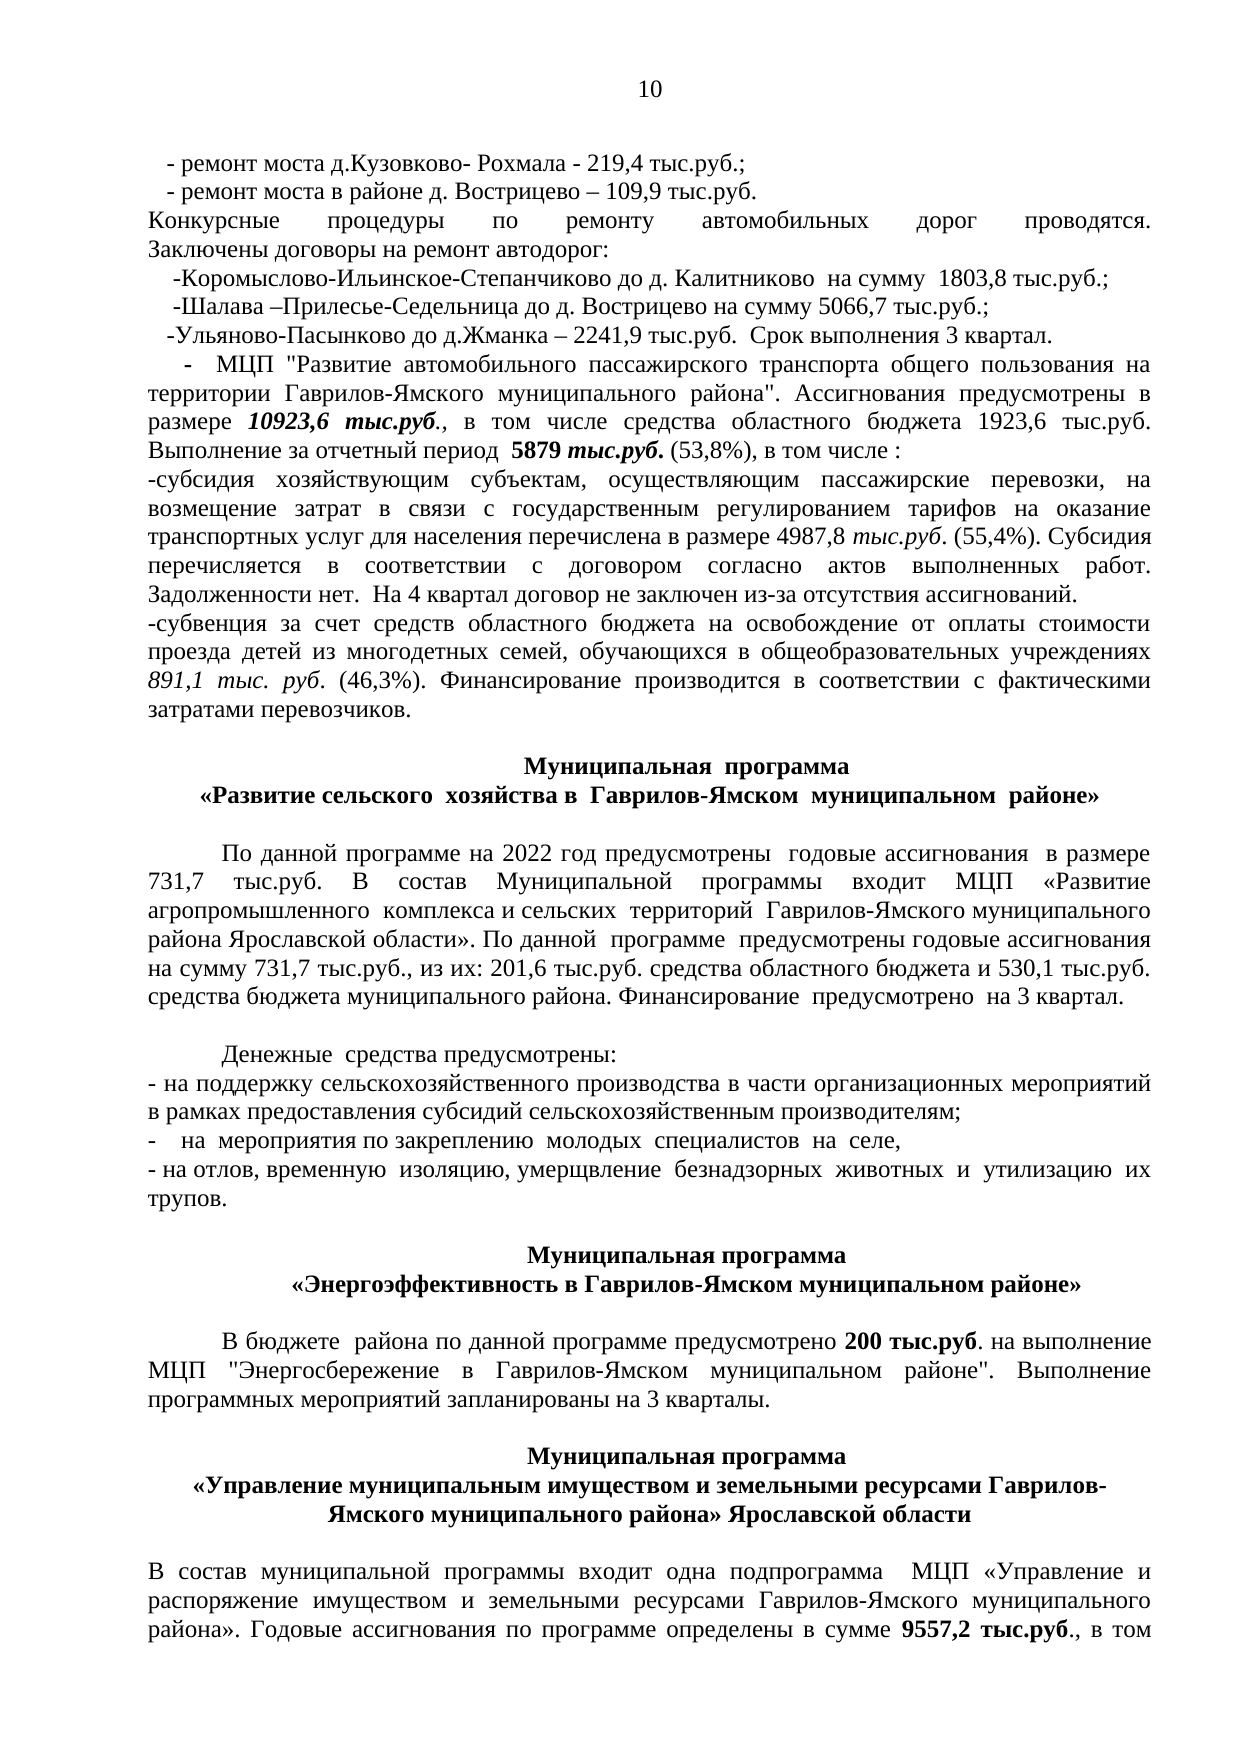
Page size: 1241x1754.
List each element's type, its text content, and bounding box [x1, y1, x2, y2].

text «Управление муниципальным имуществом и земельными ресурсами Гаврилов-Ямского муниципального района» Ярославской области [148, 1470, 1152, 1528]
text Муниципальная программа [148, 1441, 1152, 1470]
text - ремонт моста в районе д. Вострицево – 109,9 тыс.руб. [148, 176, 1152, 205]
text - на мероприятия по закреплению молодых специалистов на селе, [148, 1125, 1152, 1154]
text «Энергоэффективность в Гаврилов-Ямском муниципальном районе» [148, 1269, 1152, 1298]
text -субвенция за счет средств областного бюджета на освобождение от оплаты стоимости проезда детей из многодетных семей, обучающихся в общеобразовательных учреждениях 891,1 тыс. руб. (46,3%). Финансирование производится в соответствии с фактическими затратами перевозчиков. [148, 608, 1152, 723]
text - МЦП "Развитие автомобильного пассажирского транспорта общего пользования на территории Гаврилов-Ямского муниципального района". Ассигнования предусмотрены в размере 10923,6 тыс.руб., в том числе средства областного бюджета 1923,6 тыс.руб. Выполнение за отчетный период 5879 тыс.руб. (53,8%), в том числе : [148, 349, 1152, 464]
title -субсидия хозяйствующим субъектам, осуществляющим пассажирские перевозки, на возмещение затрат в связи с государственным регулированием тарифов на оказание транспортных услуг для населения перечислена в размере 4987,8 тыс.руб. (55,4%). Субсидия перечисляется в соответствии с договором согласно актов выполненных работ. Задолженности нет. На 4 квартал договор не заключен из-за отсутствия ассигнований. [148, 464, 1152, 608]
text Денежные средства предусмотрены: [148, 1039, 1152, 1068]
text -Ульяново-Пасынково до д.Жманка – 2241,9 тыс.руб. Срок выполнения 3 квартал. [148, 320, 1152, 349]
text Конкурсные процедуры по ремонту автомобильных дорог проводятся. Заключены договоры на ремонт автодорог: [148, 205, 1152, 263]
text Муниципальная программа [148, 751, 1152, 780]
text Муниципальная программа [148, 1240, 1152, 1269]
text - на отлов, временную изоляцию, умерщвление безнадзорных животных и утилизацию их трупов. [148, 1154, 1152, 1211]
text -Коромыслово-Ильинское-Степанчиково до д. Калитниково на сумму 1803,8 тыс.руб.; [148, 263, 1152, 291]
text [148, 1556, 1152, 1643]
text «Развитие сельского хозяйства в Гаврилов-Ямском муниципальном районе» [148, 780, 1152, 809]
text - на поддержку сельскохозяйственного производства в части организационных мероприятий в рамках предоставления субсидий сельскохозяйственным производителям; [148, 1068, 1152, 1125]
text -Шалава –Прилесье-Седельница до д. Вострицево на сумму 5066,7 тыс.руб.; [148, 291, 1152, 320]
text В бюджете района по данной программе предусмотрено 200 тыс.руб. на выполнение МЦП "Энергосбережение в Гаврилов-Ямском муниципальном районе". Выполнение программных мероприятий запланированы на 3 кварталы. [148, 1326, 1152, 1413]
text - ремонт моста д.Кузовково- Рохмала - 219,4 тыс.руб.; [148, 148, 1152, 176]
text По данной программе на 2022 год предусмотрены годовые ассигнования в размере 731,7 тыс.руб. В состав Муниципальной программы входит МЦП «Развитие агропромышленного комплекса и сельских территорий Гаврилов-Ямского муниципального района Ярославской области». По данной программе предусмотрены годовые ассигнования на сумму 731,7 тыс.руб., из их: 201,6 тыс.руб. средства областного бюджета и 530,1 тыс.руб. средства бюджета муниципального района. Финансирование предусмотрено на 3 квартал. [148, 838, 1152, 1010]
